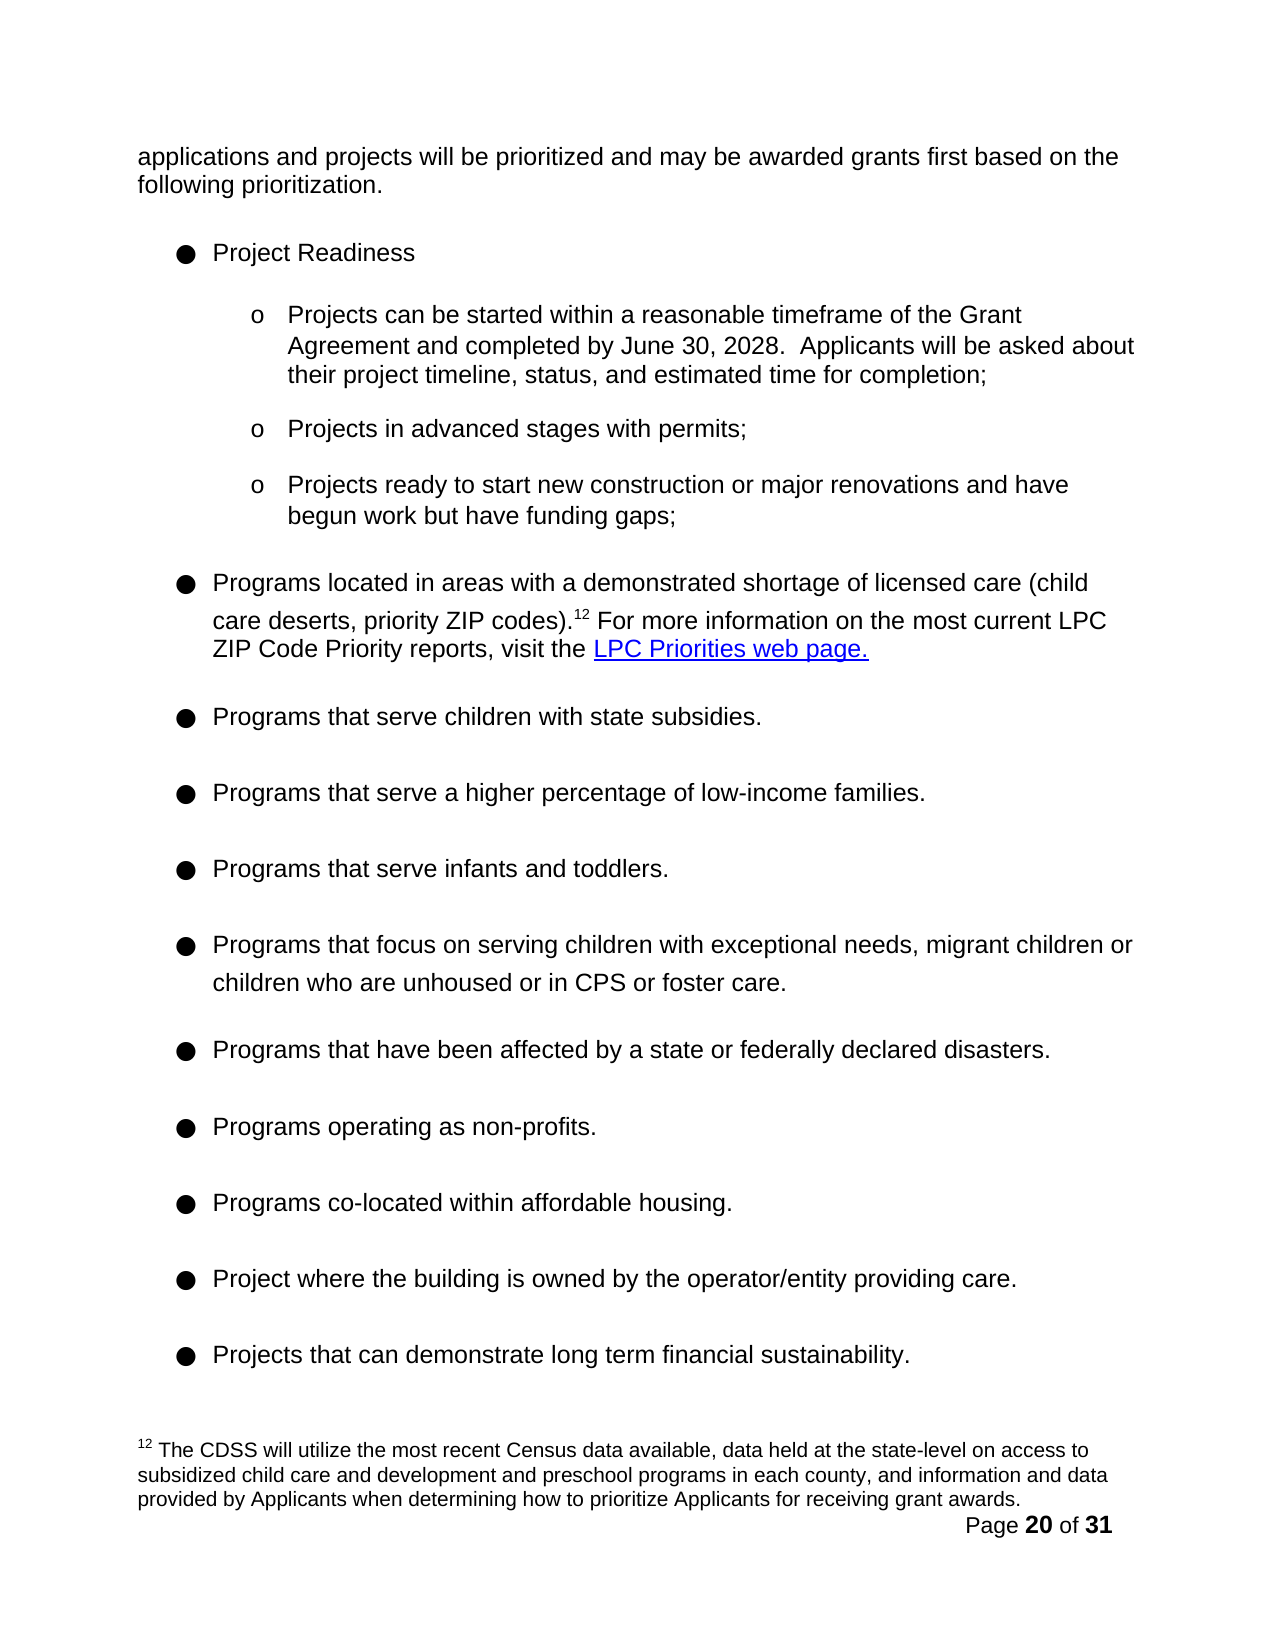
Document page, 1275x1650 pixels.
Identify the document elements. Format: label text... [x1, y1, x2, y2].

list Programs located in areas with a demonstrated shortage of licensed care (child care deserts, priority ZIP codes). For more information on the most current LPC ZIP Code Priority reports, visit the LPC Priorities web page. [175, 554, 1135, 663]
list Programs that serve a higher percentage of low-income families. [175, 764, 1135, 816]
list Project Readiness [175, 224, 1135, 275]
list Programs co-located within affordable housing. [175, 1174, 1135, 1226]
list Projects can be started within a reasonable timeframe of the Grant Agreement and completed by June 30, 2028. Applicants will be asked about their project timeline, status, and estimated time for completion; [250, 300, 1135, 389]
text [137, 142, 1135, 199]
list Programs that serve children with state subsidies. [175, 688, 1135, 739]
list Project where the building is owned by the operator/entity providing care. [175, 1251, 1135, 1302]
list Projects in advanced stages with permits; [250, 414, 1135, 445]
list Projects that can demonstrate long term financial sustainability. [175, 1327, 1135, 1378]
list Projects ready to start new construction or major renovations and have begun work but have funding gaps; [250, 470, 1135, 529]
list Programs that serve infants and toddlers. [175, 841, 1135, 892]
list Programs that focus on serving children with exceptional needs, migrant children or children who are unhoused or in CPS or foster care. [175, 917, 1135, 997]
list Programs that have been affected by a state or federally declared disasters. [175, 1022, 1135, 1073]
list Programs operating as non-profits. [175, 1098, 1135, 1149]
